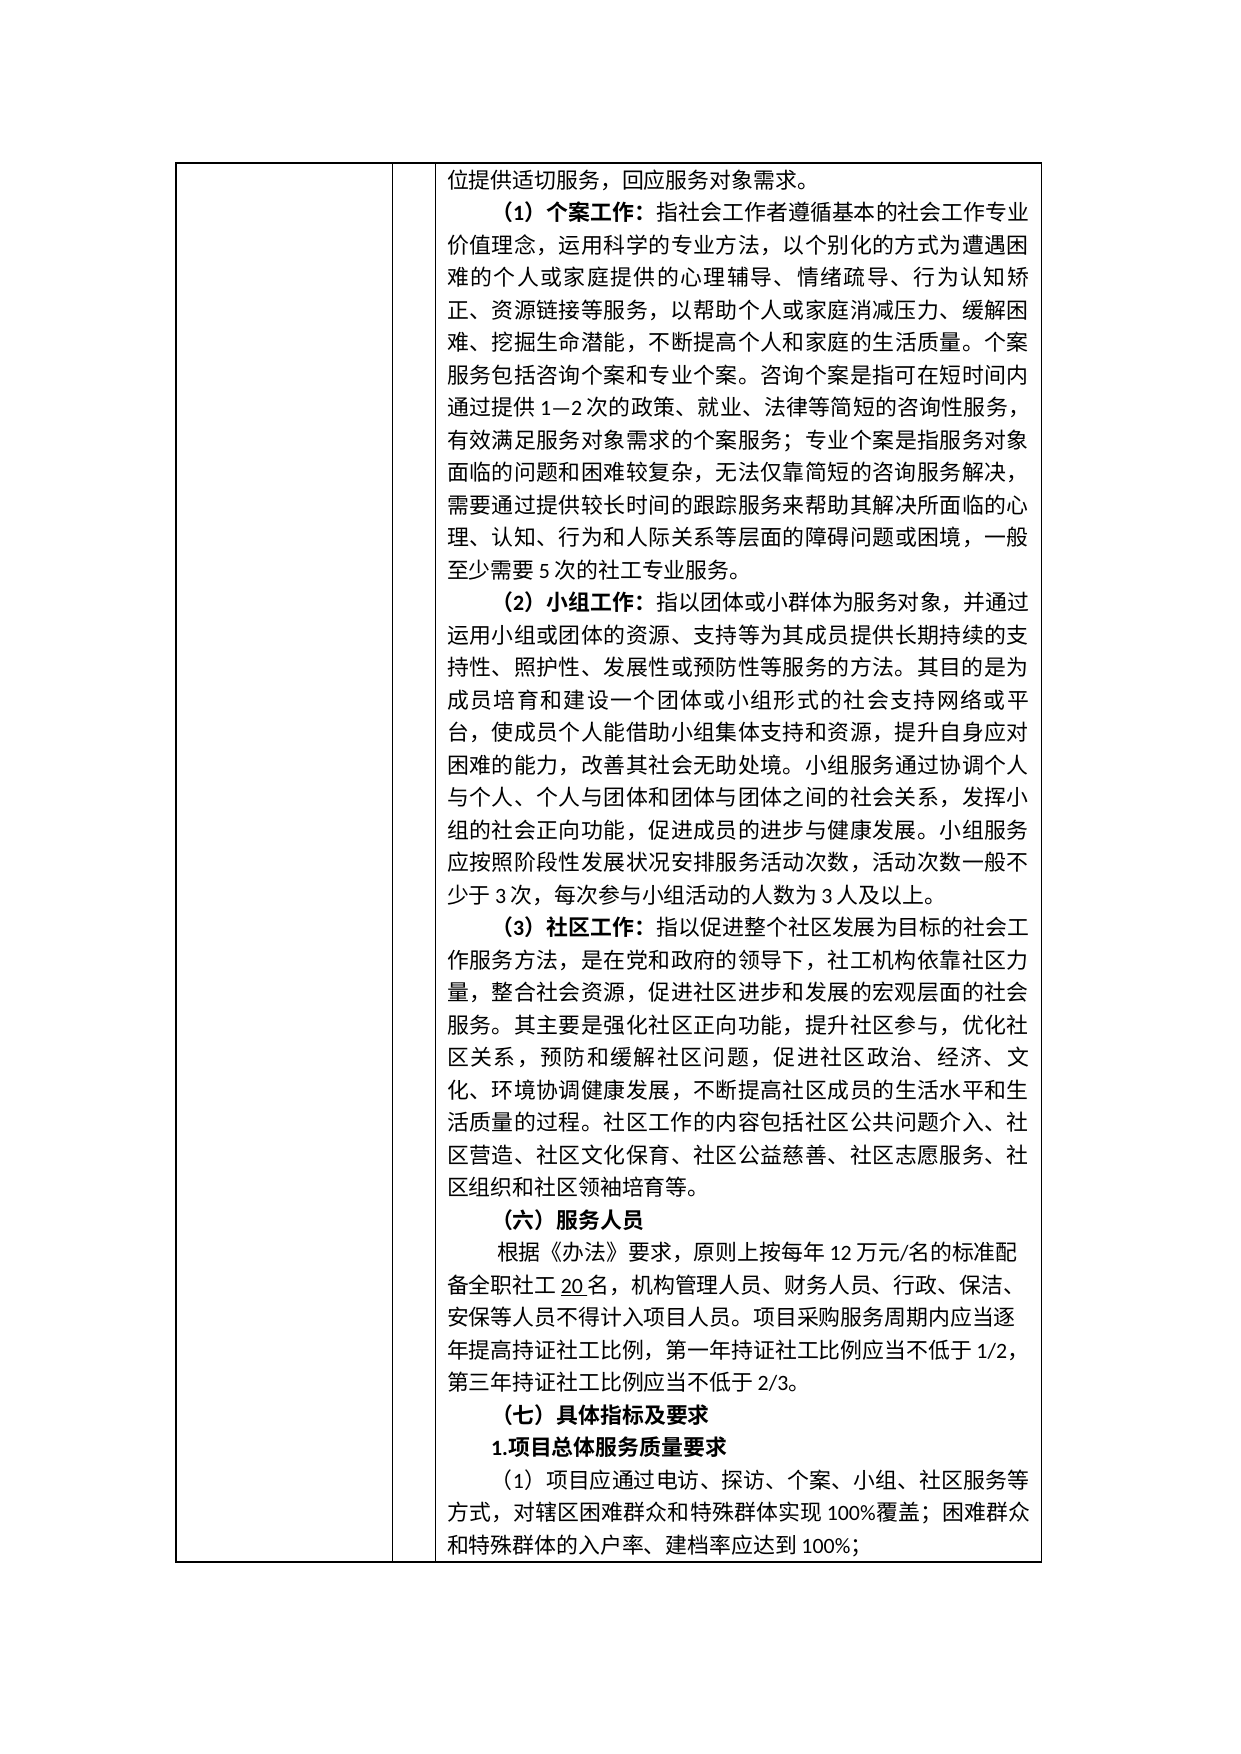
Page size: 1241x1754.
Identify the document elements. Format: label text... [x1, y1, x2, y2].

table_cell [177, 164, 392, 1561]
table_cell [436, 164, 1041, 1561]
table_cell 1 [393, 164, 435, 1561]
